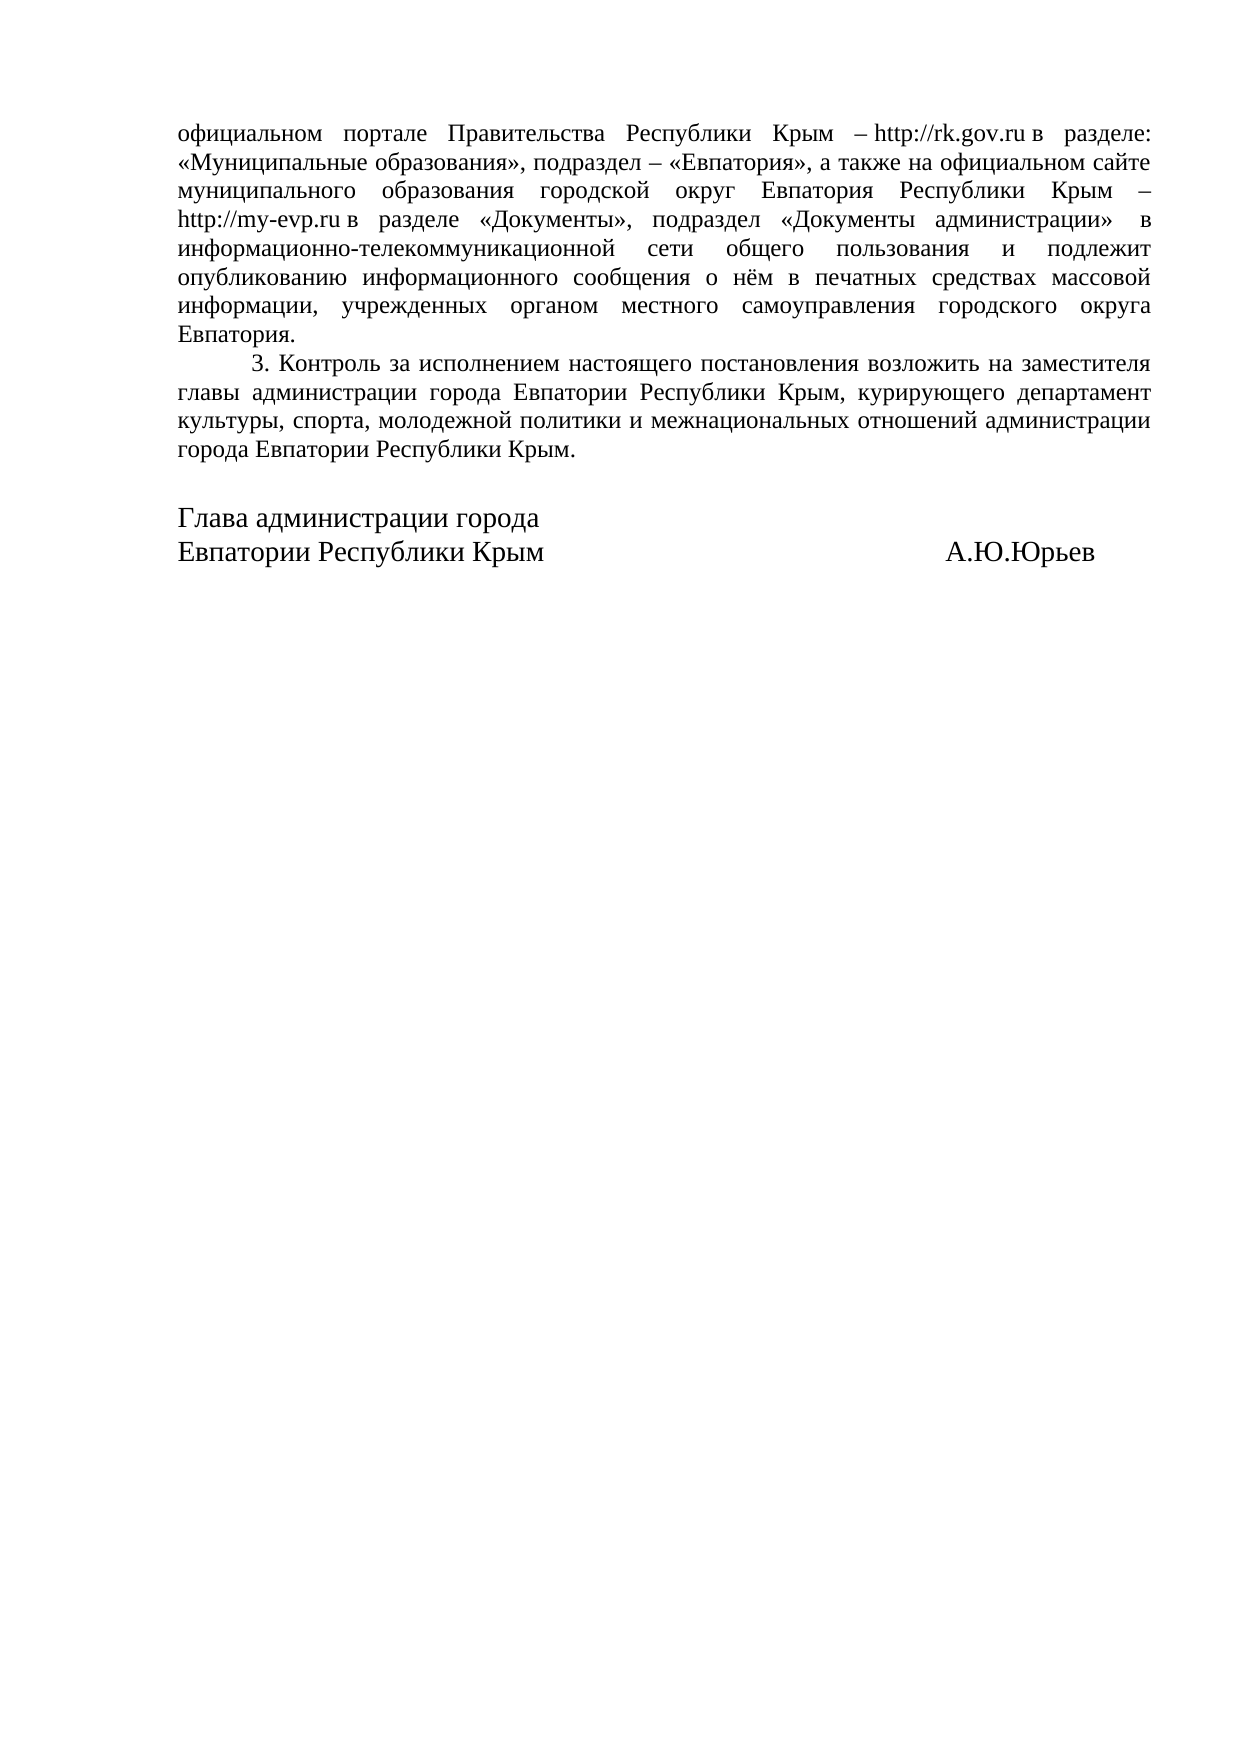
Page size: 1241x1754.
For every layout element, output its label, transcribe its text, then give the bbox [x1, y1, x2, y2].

text Глава администрации города [177, 501, 1152, 534]
text Евпатории Республики Крым А.Ю.Юрьев [177, 534, 1152, 568]
text 3. Контроль за исполнением настоящего постановления возложить на заместителя главы администрации города Евпатории Республики Крым, курирующего департамент культуры, спорта, молодежной политики и межнациональных отношений администрации города Евпатории Республики Крым. [177, 348, 1152, 463]
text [177, 118, 1152, 348]
